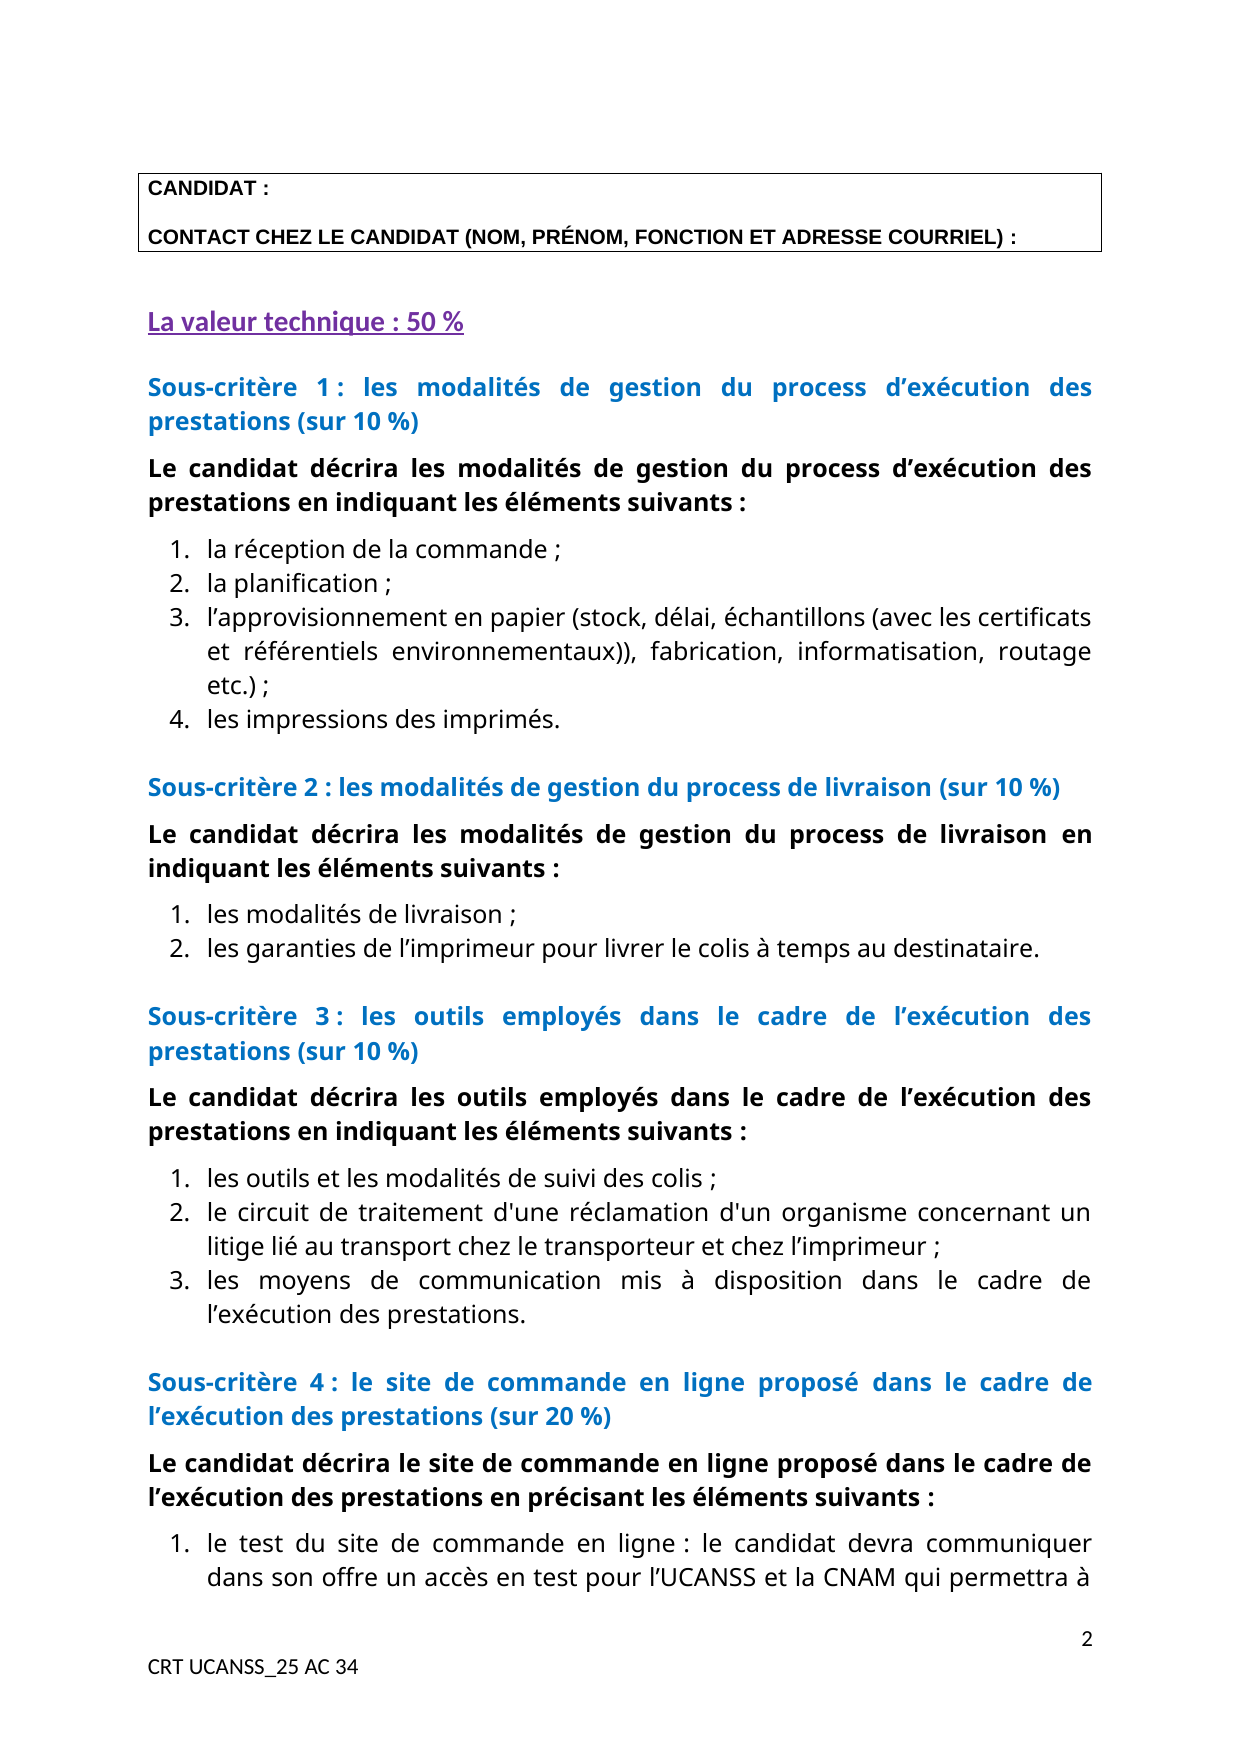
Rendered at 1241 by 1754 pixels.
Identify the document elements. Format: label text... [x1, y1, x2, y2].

text Le candidat décrira les outils employés dans le cadre de l’exécution des prestations en indiquant les éléments suivants : [148, 1080, 1093, 1148]
list les outils et les modalités de suivi des colis ; [169, 1160, 1093, 1194]
text Sous-critère 1 : les modalités de gestion du process d’exécution des prestations (sur 10 %) [148, 370, 1093, 438]
list la réception de la commande ; [169, 531, 1093, 565]
text Le candidat décrira les modalités de gestion du process d’exécution des prestations en indiquant les éléments suivants : [148, 451, 1093, 519]
list la planification ; [169, 565, 1093, 599]
list les garanties de l’imprimeur pour livrer le colis à temps au destinataire. [169, 931, 1093, 965]
subtitle CandiDAT : [139, 174, 1101, 200]
text La valeur technique : 50 % [148, 303, 1093, 339]
text Le candidat décrira les modalités de gestion du process de livraison en indiquant les éléments suivants : [148, 816, 1093, 884]
list les moyens de communication mis à disposition dans le cadre de l’exécution des prestations. [169, 1262, 1093, 1331]
list l’approvisionnement en papier (stock, délai, échantillons (avec les certificats et référentiels environnementaux)), fabrication, informatisation, routage etc.) ; [169, 599, 1093, 702]
text Le candidat décrira le site de commande en ligne proposé dans le cadre de l’exécution des prestations en précisant les éléments suivants : [148, 1445, 1093, 1513]
list les impressions des imprimés. [169, 702, 1093, 736]
text Sous-critère 2 : les modalités de gestion du process de livraison (sur 10 %) [148, 770, 1093, 804]
text Sous-critère 4 : le site de commande en ligne proposé dans le cadre de l’exécution des prestations (sur 20 %) [148, 1365, 1093, 1433]
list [169, 1526, 1093, 1594]
subtitle Contact chez le CANDIDAT (nom, prÉnom, fonction et adresse courriel) : [139, 222, 1101, 251]
text Sous-critère 3 : les outils employés dans le cadre de l’exécution des prestations (sur 10 %) [148, 999, 1093, 1067]
list les modalités de livraison ; [169, 897, 1093, 931]
list le circuit de traitement d'une réclamation d'un organisme concernant un litige lié au transport chez le transporteur et chez l’imprimeur ; [169, 1194, 1093, 1262]
